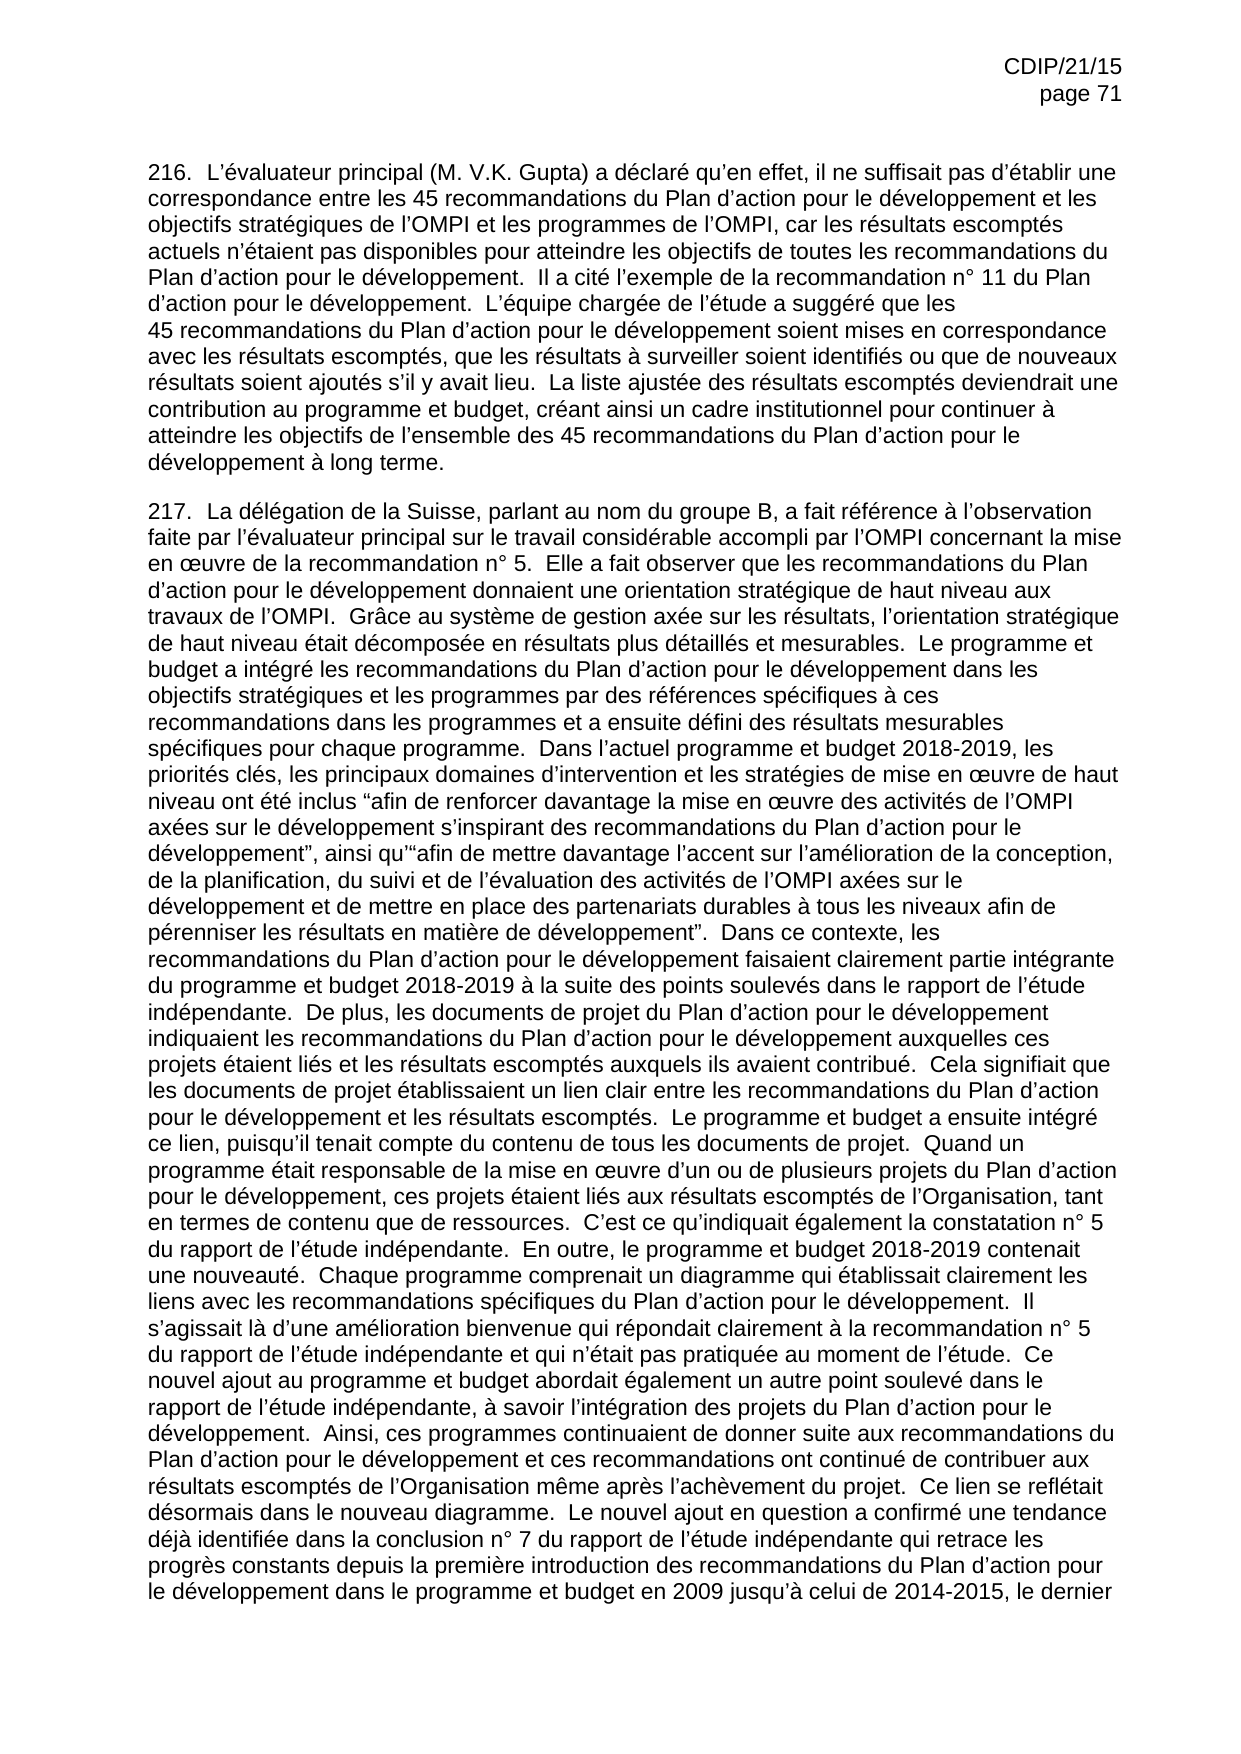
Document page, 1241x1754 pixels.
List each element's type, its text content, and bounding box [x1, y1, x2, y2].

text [148, 498, 1122, 1604]
text L’évaluateur principal (M. V.K. Gupta) a déclaré qu’en effet, il ne suffisait pas d’établir une correspondance entre les 45 recommandations du Plan d’action pour le développement et les objectifs stratégiques de l’OMPI et les programmes de l’OMPI, car les résultats escomptés actuels n’étaient pas disponibles pour atteindre les objectifs de toutes les recommandations du Plan d’action pour le développement. Il a cité l’exemple de la recommandation n° 11 du Plan d’action pour le développement. L’équipe chargée de l’étude a suggéré que les 45 recommandations du Plan d’action pour le développement soient mises en correspondance avec les résultats escomptés, que les résultats à surveiller soient identifiés ou que de nouveaux résultats soient ajoutés s’il y avait lieu. La liste ajustée des résultats escomptés deviendrait une contribution au programme et budget, créant ainsi un cadre institutionnel pour continuer à atteindre les objectifs de l’ensemble des 45 recommandations du Plan d’action pour le développement à long terme. [148, 158, 1122, 475]
